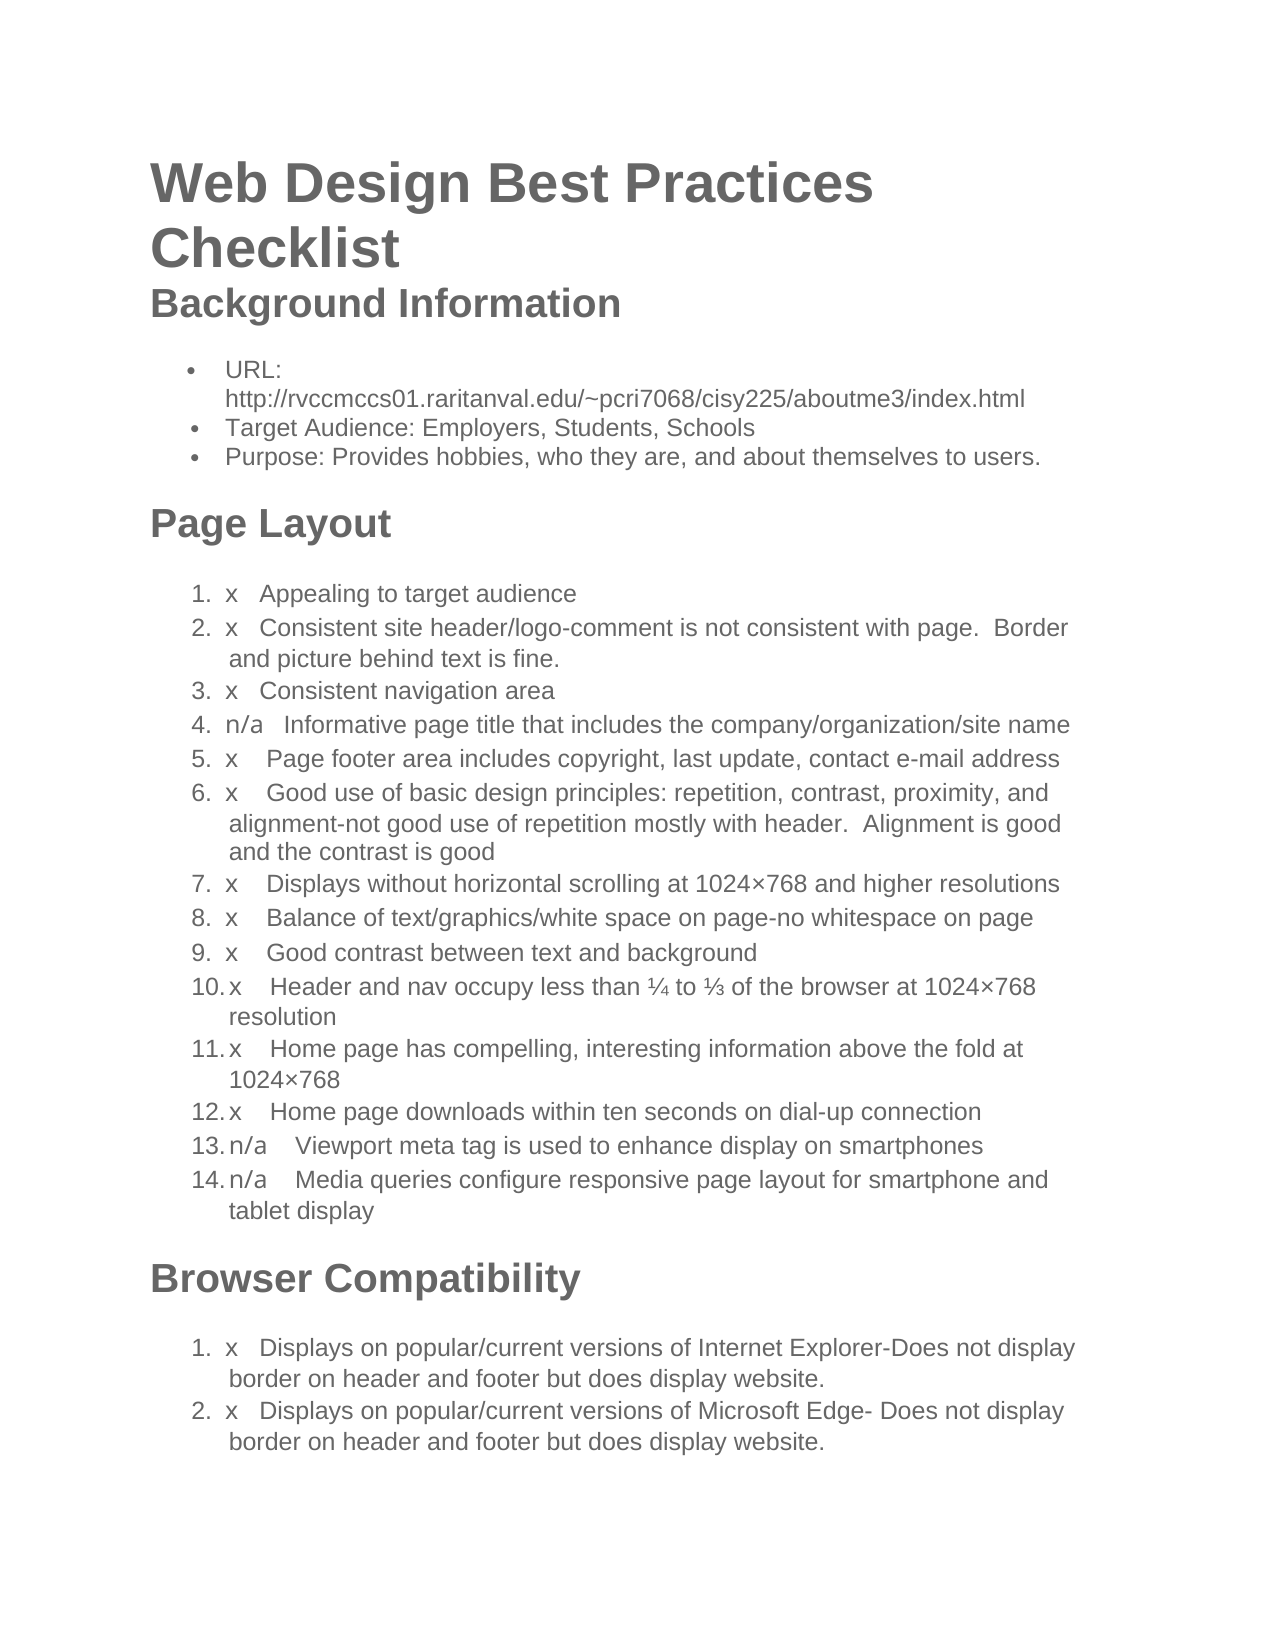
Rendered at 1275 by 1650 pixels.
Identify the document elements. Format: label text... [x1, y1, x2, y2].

text Page Layout [150, 499, 1125, 546]
list x Consistent navigation area [191, 672, 1078, 706]
list URL: http://rvccmccs01.raritanval.edu/~pcri7068/cisy225/aboutme3/index.html [187, 355, 1078, 413]
list x Header and nav occupy less than ¼ to ⅓ of the browser at 1024×768 resolution [191, 968, 1078, 1031]
list n/a Informative page title that includes the company/organization/site name [191, 706, 1078, 740]
list x Home page has compelling, interesting information above the fold at 1024×768 [191, 1031, 1078, 1094]
list x Consistent site header/logo-comment is not consistent with page. Border and picture behind text is fine. [191, 609, 1078, 672]
list x Good use of basic design principles: repetition, contrast, proximity, and alignment-not good use of repetition mostly with header. Alignment is good and the contrast is good [191, 774, 1078, 866]
list Target Audience: Employers, Students, Schools [191, 413, 1078, 442]
list x Displays without horizontal scrolling at 1024×768 and higher resolutions [191, 866, 1078, 900]
list n/a Media queries configure responsive page layout for smartphone and tablet display [191, 1162, 1078, 1225]
list x Displays on popular/current versions of Internet Explorer-Does not display border on header and footer but does display website. [191, 1330, 1078, 1393]
list x Displays on popular/current versions of Microsoft Edge- Does not display border on header and footer but does display website. [191, 1393, 1078, 1456]
list x Good contrast between text and background [191, 934, 1078, 968]
list x Appealing to target audience [191, 575, 1078, 609]
list n/a Viewport meta tag is used to enhance display on smartphones [191, 1128, 1078, 1162]
text Background Information [150, 279, 1125, 326]
text Browser Compatibility [150, 1254, 1125, 1301]
list x Balance of text/graphics/white space on page-no whitespace on page [191, 900, 1078, 934]
text Web Design Best Practices Checklist [150, 150, 1125, 279]
list x Page footer area includes copyright, last update, contact e-mail address [191, 740, 1078, 774]
list x Home page downloads within ten seconds on dial-up connection [191, 1094, 1078, 1128]
list Purpose: Provides hobbies, who they are, and about themselves to users. [191, 442, 1078, 470]
